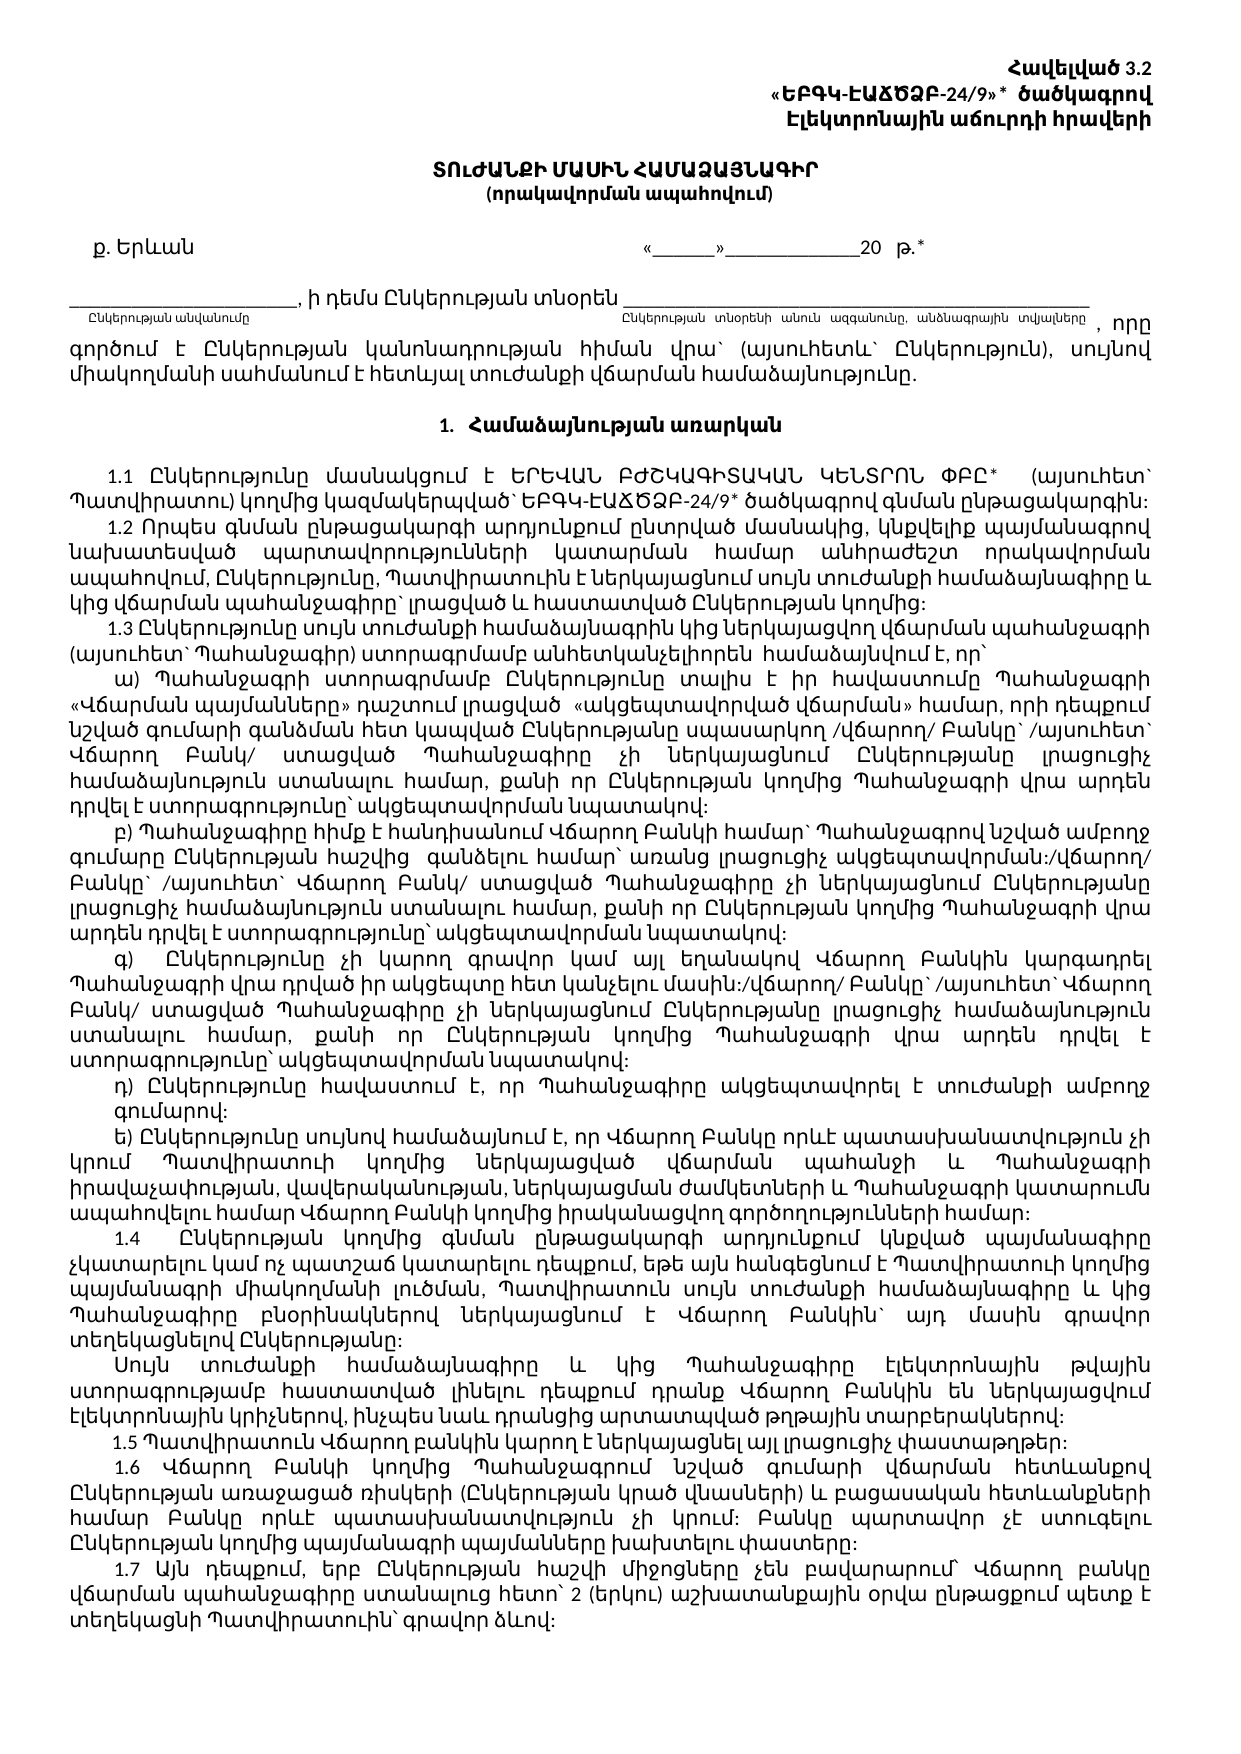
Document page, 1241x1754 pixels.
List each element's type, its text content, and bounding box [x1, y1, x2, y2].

text բ) Պահանջագիրը հիմք է հանդիսանում Վճարող Բանկի համար` Պահանջագրով նշված ամբողջ գումարը Ընկերության հաշվից գանձելու համար՝ առանց լրացուցիչ ակցեպտավորման:/վճարող/ Բանկը` /այսուհետ` Վճարող Բանկ/ ստացված Պահանջագիրը չի ներկայացնում Ընկերությանը լրացուցիչ համաձայնություն ստանալու համար, քանի որ Ընկերության կողմից Պահանջագրի վրա արդեն դրվել է ստորագրությունը՝ ակցեպտավորման նպատակով: [69, 819, 1152, 946]
text Սույն տուժանքի համաձայնագիրը և կից Պահանջագիրը էլեկտրոնային թվային ստորագրությամբ հաստատված լինելու դեպքում դրանք Վճարող Բանկին են ներկայացվում էլեկտրոնային կրիչներով, ինչպես նաև դրանցից արտատպված թղթային տարբերակներով: [69, 1353, 1152, 1429]
text Հավելված 3.2 [69, 56, 1152, 81]
text 1. Համաձայնության առարկան [69, 412, 1152, 438]
text Էլեկտրոնային աճուրդի հրավերի [69, 106, 1152, 132]
text (որակավորման ապահովում) [69, 183, 1152, 206]
text 1.3 Ընկերությունը սույն տուժանքի համաձայնագրին կից ներկայացվող վճարման պահանջագրի (այսուհետ` Պահանջագիր) ստորագրմամբ անհետկանչելիորեն համաձայնվում է, որ՝ [69, 616, 1152, 666]
text «ԵԲԳԿ-ԷԱՃԾՁԲ-24/9»* ծածկագրով [69, 81, 1152, 106]
text ______________________, ի դեմս Ընկերության տնօրեն _____________________________________________ [69, 285, 1152, 311]
text 1.2 Որպես գնման ընթացակարգի արդյունքում ընտրված մասնակից, կնքվելիք պայմանագրով նախատեսված պարտավորությունների կատարման համար անհրաժեշտ որակավորման ապահովում, Ընկերությունը, Պատվիրատուին է ներկայացնում սույն տուժանքի համաձայնագիրը և կից վճարման պահանջագիրը` լրացված և հաստատված Ընկերության կողմից: [69, 514, 1152, 616]
text ք. Երևան «______»_____________20 թ.* [69, 234, 1152, 260]
text 1.7 Այն դեպքում, երբ Ընկերության հաշվի միջոցները չեն բավարարում՝ Վճարող բանկը վճարման պահանջագիրը ստանալուց հետո՝ 2 (երկու) աշխատանքային օրվա ընթացքում պետք է տեղեկացնի Պատվիրատուին՝ գրավոր ձևով: [69, 1556, 1152, 1632]
text 1.4 Ընկերության կողմից գնման ընթացակարգի արդյունքում կնքված պայմանագիրը չկատարելու կամ ոչ պատշաճ կատարելու դեպքում, եթե այն հանգեցնում է Պատվիրատուի կողմից պայմանագրի միակողմանի լուծման, Պատվիրատուն սույն տուժանքի համաձայնագիրը և կից Պահանջագիրը բնօրինակներով ներկայացնում է Վճարող Բանկին` այդ մասին գրավոր տեղեկացնելով Ընկերությանը: [69, 1226, 1152, 1353]
text ա) Պահանջագրի ստորագրմամբ Ընկերությունը տալիս է իր հավաստումը Պահանջագրի «Վճարման պայմանները» դաշտում լրացված «ակցեպտավորված վճարման» համար, որի դեպքում նշված գումարի գանձման հետ կապված Ընկերությանը սպասարկող /վճարող/ Բանկը` /այսուհետ` Վճարող Բանկ/ ստացված Պահանջագիրը չի ներկայացնում Ընկերությանը լրացուցիչ համաձայնություն ստանալու համար, քանի որ Ընկերության կողմից Պահանջագրի վրա արդեն դրվել է ստորագրությունը՝ ակցեպտավորման նպատակով: [69, 666, 1152, 819]
text ՏՈւԺԱՆՔԻ ՄԱՍԻՆ ՀԱՄԱՁԱՅՆԱԳԻՐ [69, 157, 1152, 183]
text ե) Ընկերությունը սույնով համաձայնում է, որ Վճարող Բանկը որևէ պատասխանատվություն չի կրում Պատվիրատուի կողմից ներկայացված վճարման պահանջի և Պահանջագրի իրավաչափության, վավերականության, ներկայացման ժամկետների և Պահանջագրի կատարումն ապահովելու համար Վճարող Բանկի կողմից իրականացվող գործողությունների համար: [69, 1124, 1152, 1226]
text դ) Ընկերությունը հավաստում է, որ Պահանջագիրը ակցեպտավորել է տուժանքի ամբողջ գումարով: [113, 1073, 1152, 1124]
text 1.5 Պատվիրատուն Վճարող բանկին կարող է ներկայացնել այլ լրացուցիչ փաստաթղթեր: [69, 1429, 1152, 1454]
text 1.6 Վճարող Բանկի կողմից Պահանջագրում նշված գումարի վճարման հետևանքով Ընկերության առաջացած ռիսկերի (Ընկերության կրած վնասների) և բացասական հետևանքների համար Բանկը որևէ պատասխանատվություն չի կրում: Բանկը պարտավոր չէ ստուգելու Ընկերության կողմից պայմանագրի պայմանները խախտելու փաստերը: [69, 1454, 1152, 1556]
text 1.1 Ընկերությունը մասնակցում է ԵՐԵՎԱՆ ԲԺՇԿԱԳԻՏԱԿԱՆ ԿԵՆՏՐՈՆ ՓԲԸ* (այսուհետ` Պատվիրատու) կողմից կազմակերպված` ԵԲԳԿ-ԷԱՃԾՁԲ-24/9* ծածկագրով գնման ընթացակարգին: [69, 463, 1152, 514]
text Ընկերության անվանումը Ընկերության տնօրենի անուն ազգանունը, անձնագրային տվյալները , որը գործում է Ընկերության կանոնադրության հիման վրա` (այսուհետև` Ընկերություն), սույնով միակողմանի սահմանում է հետևյալ տուժանքի վճարման համաձայնությունը. [69, 311, 1152, 387]
text գ) Ընկերությունը չի կարող գրավոր կամ այլ եղանակով Վճարող Բանկին կարգադրել Պահանջագրի վրա դրված իր ակցեպտը հետ կանչելու մասին:/վճարող/ Բանկը` /այսուհետ` Վճարող Բանկ/ ստացված Պահանջագիրը չի ներկայացնում Ընկերությանը լրացուցիչ համաձայնություն ստանալու համար, քանի որ Ընկերության կողմից Պահանջագրի վրա արդեն դրվել է ստորագրությունը՝ ակցեպտավորման նպատակով: [69, 946, 1152, 1073]
